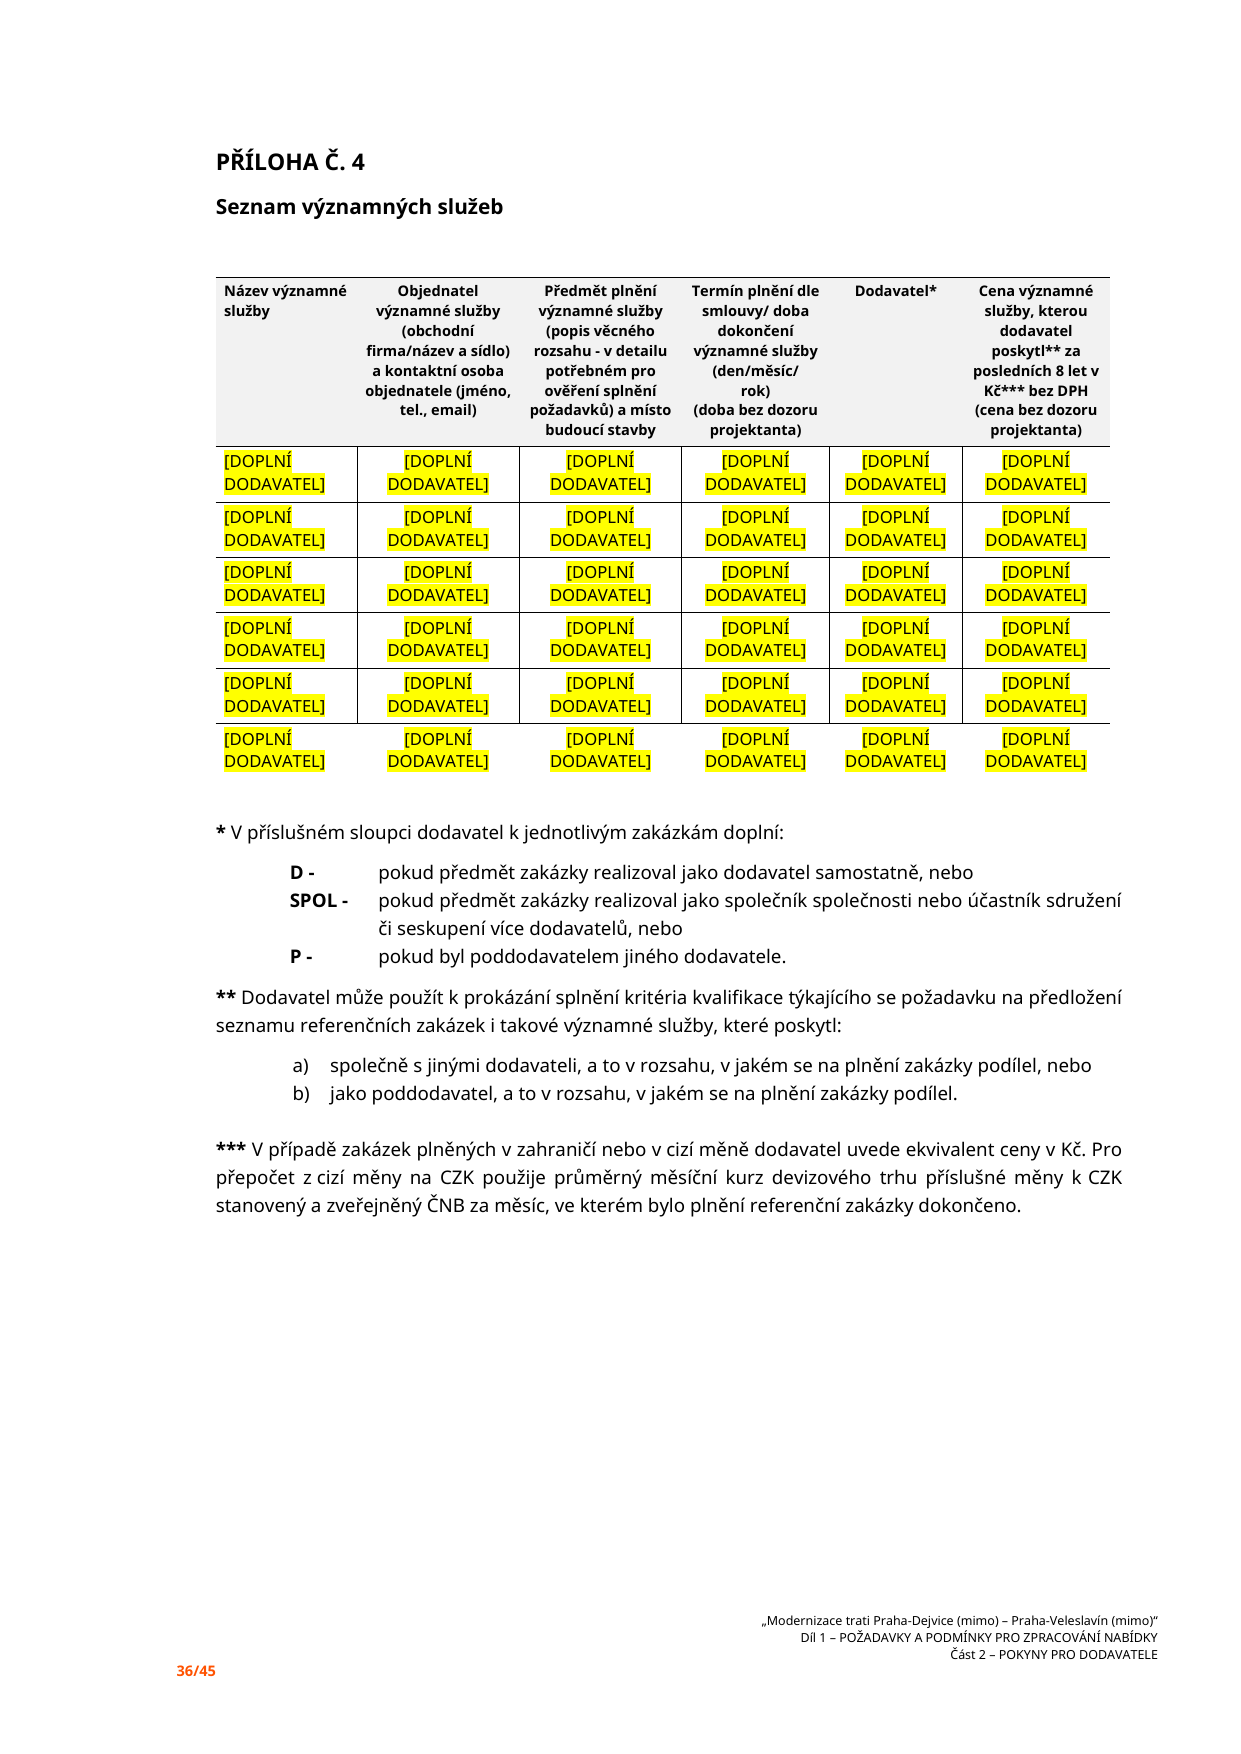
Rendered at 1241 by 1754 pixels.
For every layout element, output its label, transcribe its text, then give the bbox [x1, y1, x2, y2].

table_cell [DOPLNÍ DODAVATEL] [357, 724, 519, 778]
table_cell [DOPLNÍ DODAVATEL] [963, 669, 1110, 723]
table_cell [DOPLNÍ DODAVATEL] [520, 558, 681, 612]
text ** Dodavatel může použít k prokázání splnění kritéria kvalifikace týkajícího se požadavku na předložení seznamu referenčních zakázek i takové významné služby, které poskytl: [216, 984, 1122, 1038]
table_cell [DOPLNÍ DODAVATEL] [682, 558, 829, 612]
table_cell [DOPLNÍ DODAVATEL] [963, 558, 1110, 612]
table_cell [DOPLNÍ DODAVATEL] [216, 724, 357, 778]
table_header Cena významné služby, kterou dodavatel poskytl** za posledních 8 let v Kč*** bez DPH (cena bez dozoru projektanta) [962, 278, 1110, 446]
text *** V případě zakázek plněných v zahraničí nebo v cizí měně dodavatel uvede ekvivalent ceny v Kč. Pro přepočet z cizí měny na CZK použije průměrný měsíční kurz devizového trhu příslušné měny k CZK stanovený a zveřejněný ČNB za měsíc, ve kterém bylo plnění referenční zakázky dokončeno. [216, 1137, 1122, 1218]
table_cell [DOPLNÍ DODAVATEL] [830, 503, 962, 557]
table_cell [DOPLNÍ DODAVATEL] [216, 503, 357, 557]
table_header Termín plnění dle smlouvy/ doba dokončení významné služby (den/měsíc/ rok) (doba bez dozoru projektanta) [682, 278, 829, 446]
table_cell [DOPLNÍ DODAVATEL] [682, 447, 829, 501]
table_cell [DOPLNÍ DODAVATEL] [963, 503, 1110, 557]
table_header Dodavatel* [829, 278, 962, 446]
table_cell [DOPLNÍ DODAVATEL] [829, 724, 962, 778]
table_cell [DOPLNÍ DODAVATEL] [358, 503, 519, 557]
table_cell [DOPLNÍ DODAVATEL] [963, 613, 1110, 668]
table_cell [DOPLNÍ DODAVATEL] [962, 724, 1110, 778]
table_header Objednatel významné služby (obchodní firma/název a sídlo) a kontaktní osoba objednatele (jméno, tel., email) [357, 278, 519, 446]
text D - pokud předmět zakázky realizoval jako dodavatel samostatně, nebo [289, 859, 1122, 885]
table_cell [DOPLNÍ DODAVATEL] [963, 447, 1110, 501]
table_cell [DOPLNÍ DODAVATEL] [682, 613, 829, 668]
table_header Název významné služby [216, 278, 357, 446]
table_cell [DOPLNÍ DODAVATEL] [682, 669, 829, 723]
table_cell [DOPLNÍ DODAVATEL] [216, 669, 357, 723]
table_cell [DOPLNÍ DODAVATEL] [520, 613, 681, 668]
text * V příslušném sloupci dodavatel k jednotlivým zakázkám doplní: [216, 819, 1122, 844]
table_cell [DOPLNÍ DODAVATEL] [520, 669, 681, 723]
table_cell [DOPLNÍ DODAVATEL] [358, 558, 519, 612]
table_header Předmět plnění významné služby (popis věcného rozsahu - v detailu potřebném pro ověření splnění požadavků) a místo budoucí stavby [519, 278, 682, 446]
table_cell [DOPLNÍ DODAVATEL] [830, 613, 962, 668]
text Příloha č. 4 [216, 146, 1122, 177]
table_cell [DOPLNÍ DODAVATEL] [358, 447, 519, 501]
list jako poddodavatel, a to v rozsahu, v jakém se na plnění zakázky podílel. [292, 1081, 1122, 1106]
table_cell [DOPLNÍ DODAVATEL] [520, 503, 681, 557]
table_cell [DOPLNÍ DODAVATEL] [682, 724, 829, 778]
table_cell [DOPLNÍ DODAVATEL] [358, 669, 519, 723]
list společně s jinými dodavateli, a to v rozsahu, v jakém se na plnění zakázky podílel, nebo [292, 1053, 1122, 1078]
table_cell [DOPLNÍ DODAVATEL] [520, 447, 681, 501]
table_cell [DOPLNÍ DODAVATEL] [682, 503, 829, 557]
table_cell [DOPLNÍ DODAVATEL] [216, 447, 357, 501]
table_cell [DOPLNÍ DODAVATEL] [216, 613, 357, 668]
text SPOL - pokud předmět zakázky realizoval jako společník společnosti nebo účastník sdružení či seskupení více dodavatelů, nebo [289, 887, 1122, 941]
table_cell [DOPLNÍ DODAVATEL] [519, 724, 682, 778]
table_cell [DOPLNÍ DODAVATEL] [830, 669, 962, 723]
text Seznam významných služeb [216, 192, 1122, 221]
text P - pokud byl poddodavatelem jiného dodavatele. [289, 943, 1122, 969]
table_cell [DOPLNÍ DODAVATEL] [830, 447, 962, 501]
table_cell [DOPLNÍ DODAVATEL] [358, 613, 519, 668]
table_cell [DOPLNÍ DODAVATEL] [830, 558, 962, 612]
table_cell [DOPLNÍ DODAVATEL] [216, 558, 357, 612]
